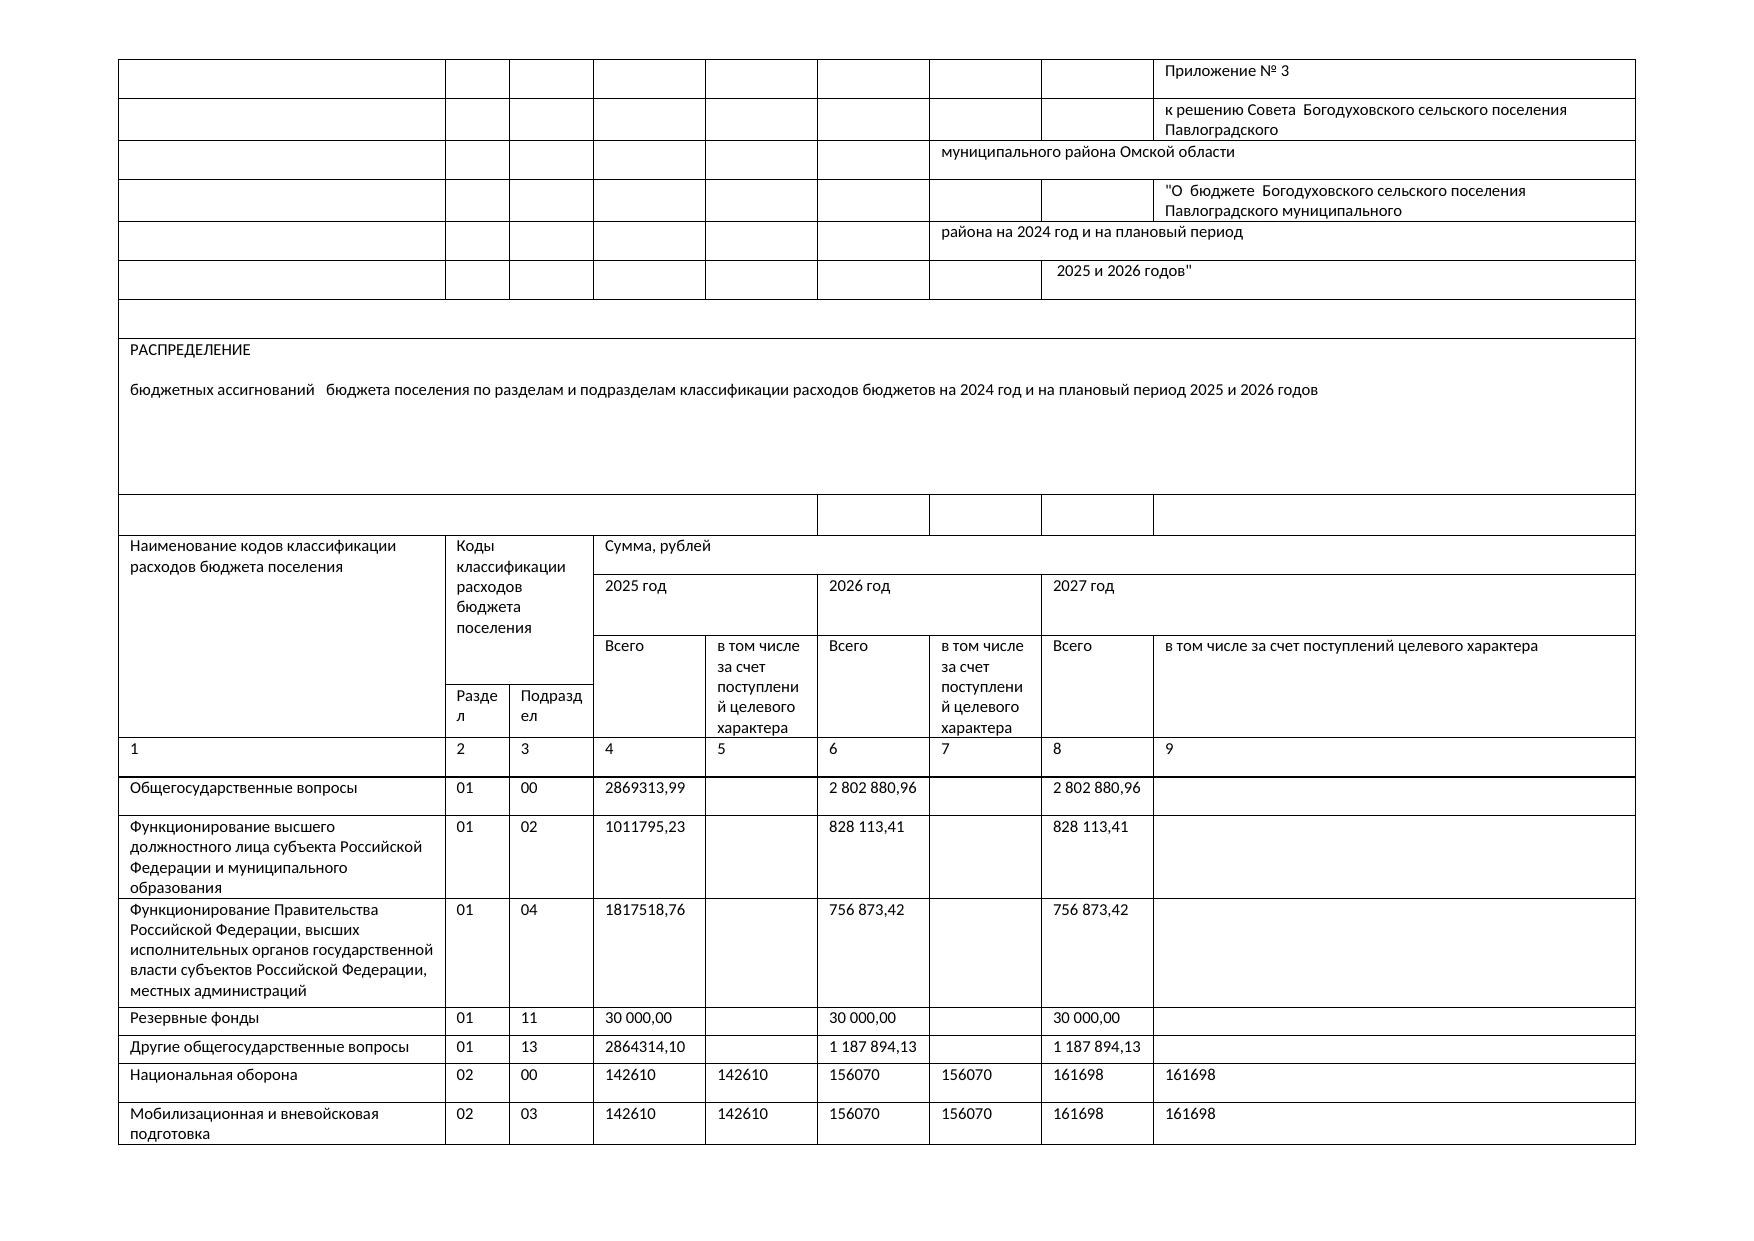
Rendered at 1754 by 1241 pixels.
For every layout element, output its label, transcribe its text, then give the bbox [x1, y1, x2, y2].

table_cell [119, 141, 445, 179]
table_cell [594, 222, 705, 260]
table_cell [1154, 1008, 1635, 1035]
table_cell Функционирование высшего должностного лица субъекта Российской Федерации и муниципального образования [119, 816, 445, 898]
table_cell [119, 495, 817, 535]
table_cell 142610 [706, 1064, 817, 1102]
table_cell [706, 141, 817, 179]
table_cell в том числе за счет поступлений целевого характера [930, 636, 1041, 737]
table_cell 00 [510, 778, 593, 815]
table_cell [119, 99, 445, 140]
table_cell [510, 141, 593, 179]
table_cell района на 2024 год и на плановый период [930, 222, 1635, 260]
table_cell 2 802 880,96 [818, 778, 929, 815]
table_cell 2 802 880,96 [1042, 778, 1153, 815]
table_cell 2864314,10 [594, 1036, 705, 1063]
table_cell [818, 180, 929, 221]
table_cell [1154, 495, 1635, 535]
table_cell 02 [510, 816, 593, 898]
table_cell 02 [446, 1064, 509, 1102]
table_cell Общегосударственные вопросы [119, 778, 445, 815]
table_cell [706, 180, 817, 221]
table_cell 30 000,00 [818, 1008, 929, 1035]
table_cell [818, 141, 929, 179]
table_cell 1817518,76 [594, 899, 705, 1007]
table_cell 04 [510, 899, 593, 1007]
table_cell 2026 год [818, 575, 1041, 635]
table_cell [119, 261, 445, 299]
table_cell Подраздел [510, 685, 593, 737]
table_cell Другие общегосударственные вопросы [119, 1036, 445, 1063]
table_cell 161698 [1042, 1064, 1153, 1102]
table_cell [446, 261, 509, 299]
table_cell Коды классификации расходов бюджета поселения [446, 536, 593, 684]
table_cell 1 187 894,13 [818, 1036, 929, 1063]
table_cell 161698 [1154, 1064, 1635, 1102]
table_cell 828 113,41 [1042, 816, 1153, 898]
table_header [510, 60, 593, 98]
table_cell 156070 [930, 1103, 1041, 1144]
table_cell [930, 1008, 1041, 1035]
table_cell 13 [510, 1036, 593, 1063]
table_cell [594, 99, 705, 140]
table_cell 9 [1154, 738, 1635, 776]
table_cell 02 [446, 1103, 509, 1144]
table_cell Резервные фонды [119, 1008, 445, 1035]
table_cell 142610 [594, 1103, 705, 1144]
table_cell 756 873,42 [1042, 899, 1153, 1007]
table_cell [706, 222, 817, 260]
table_cell Всего [1042, 636, 1153, 737]
table_cell [594, 141, 705, 179]
table_header Приложение № 3 [1154, 60, 1635, 98]
table_cell [1154, 899, 1635, 1007]
table_cell 161698 [1042, 1103, 1153, 1144]
table_cell [1042, 99, 1153, 140]
table_cell [510, 222, 593, 260]
table_cell 2025 и 2026 годов" [1042, 261, 1635, 299]
table_cell [510, 261, 593, 299]
table_cell 828 113,41 [818, 816, 929, 898]
table_cell [446, 222, 509, 260]
table_cell [1154, 1036, 1635, 1063]
table_cell РАСПРЕДЕЛЕНИЕ бюджетных ассигнований бюджета поселения по разделам и подразделам классификации расходов бюджетов на 2024 год и на плановый период 2025 и 2026 годов [119, 339, 1635, 494]
table_cell 2 [446, 738, 509, 776]
table_cell 2025 год [594, 575, 817, 635]
table_cell 01 [446, 1036, 509, 1063]
table_cell [930, 1036, 1041, 1063]
table_header [594, 60, 705, 98]
table_cell к решению Совета Богодуховского сельского поселения Павлоградского [1154, 99, 1635, 140]
table_cell 156070 [818, 1064, 929, 1102]
table_cell 161698 [1154, 1103, 1635, 1144]
table_cell 1 [119, 738, 445, 776]
table_cell [510, 99, 593, 140]
table_cell [706, 899, 817, 1007]
table_cell [930, 261, 1041, 299]
table_cell [818, 222, 929, 260]
table_header [930, 60, 1041, 98]
table_header [706, 60, 817, 98]
table_cell [818, 99, 929, 140]
table_cell в том числе за счет поступлений целевого характера [1154, 636, 1635, 737]
table_cell [706, 816, 817, 898]
table_cell 756 873,42 [818, 899, 929, 1007]
table_cell 1011795,23 [594, 816, 705, 898]
table_cell 01 [446, 778, 509, 815]
table_cell Всего [594, 636, 705, 737]
table_cell [1154, 778, 1635, 815]
table_cell 30 000,00 [594, 1008, 705, 1035]
table_cell 156070 [930, 1064, 1041, 1102]
table_cell 11 [510, 1008, 593, 1035]
table_cell [1042, 495, 1153, 535]
table_cell 00 [510, 1064, 593, 1102]
table_cell Наименование кодов классификации расходов бюджета поселения [119, 536, 445, 737]
table_cell [706, 1008, 817, 1035]
table_cell Всего [818, 636, 929, 737]
table_cell [446, 180, 509, 221]
table_cell 01 [446, 1008, 509, 1035]
table_header [119, 60, 445, 98]
table_cell [119, 222, 445, 260]
table_cell [119, 300, 1635, 338]
table_cell муниципального района Омской области [930, 141, 1635, 179]
table_cell [706, 1036, 817, 1063]
table_cell Мобилизационная и вневойсковая подготовка [119, 1103, 445, 1144]
table_cell 8 [1042, 738, 1153, 776]
table_cell [930, 99, 1041, 140]
table_cell Функционирование Правительства Российской Федерации, высших исполнительных органов государственной власти субъектов Российской Федерации, местных администраций [119, 899, 445, 1007]
table_cell Национальная оборона [119, 1064, 445, 1102]
table_cell [119, 180, 445, 221]
table_cell [446, 99, 509, 140]
table_cell [930, 816, 1041, 898]
table_cell 2027 год [1042, 575, 1635, 635]
table_cell Раздел [446, 685, 509, 737]
table_header [446, 60, 509, 98]
table_header [1042, 60, 1153, 98]
table_cell [930, 180, 1041, 221]
table_cell [1154, 816, 1635, 898]
table_cell [930, 899, 1041, 1007]
table_header [818, 60, 929, 98]
table_cell 1 187 894,13 [1042, 1036, 1153, 1063]
table_cell [446, 141, 509, 179]
table_cell 6 [818, 738, 929, 776]
table_cell 7 [930, 738, 1041, 776]
table_cell [706, 261, 817, 299]
table_cell [930, 778, 1041, 815]
table_cell [818, 261, 929, 299]
table_cell 30 000,00 [1042, 1008, 1153, 1035]
table_cell [594, 261, 705, 299]
table_cell 2869313,99 [594, 778, 705, 815]
table_cell 5 [706, 738, 817, 776]
table_cell 142610 [594, 1064, 705, 1102]
table_cell 01 [446, 816, 509, 898]
table_cell 142610 [706, 1103, 817, 1144]
table_cell 01 [446, 899, 509, 1007]
table_cell 4 [594, 738, 705, 776]
table_cell [1042, 180, 1153, 221]
table_cell в том числе за счет поступлений целевого характера [706, 636, 817, 737]
table_cell 03 [510, 1103, 593, 1144]
table_cell "О бюджете Богодуховского сельского поселения Павлоградского муниципального [1154, 180, 1635, 221]
table_cell Сумма, рублей [594, 536, 1635, 574]
table_cell 156070 [818, 1103, 929, 1144]
table_cell [930, 495, 1041, 535]
table_cell [706, 99, 817, 140]
table_cell [510, 180, 593, 221]
table_cell [818, 495, 929, 535]
table_cell [706, 778, 817, 815]
table_cell [594, 180, 705, 221]
table_cell 3 [510, 738, 593, 776]
